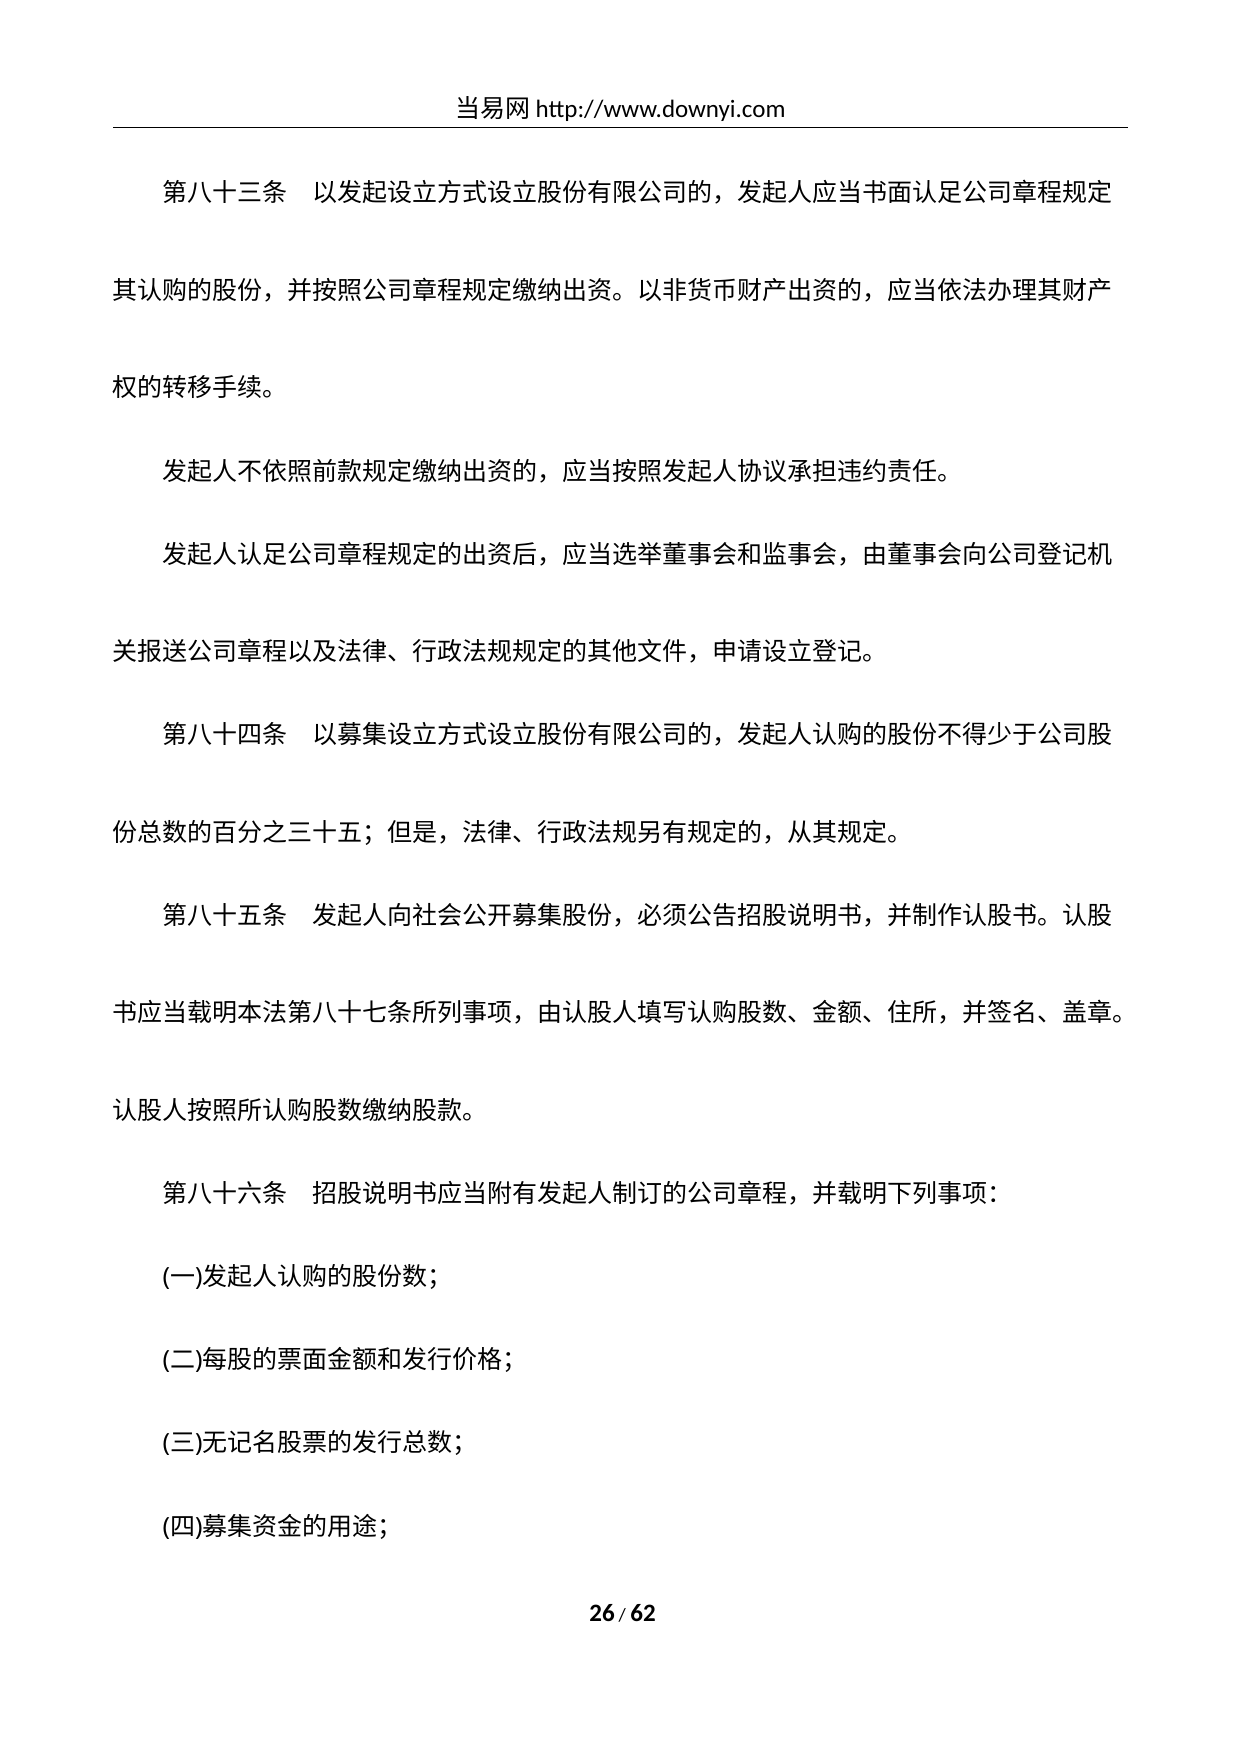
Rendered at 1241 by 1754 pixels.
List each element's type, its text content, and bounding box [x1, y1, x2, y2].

text (二)每股的票面金额和发行价格； [112, 1325, 1128, 1390]
text 发起人认足公司章程规定的出资后，应当选举董事会和监事会，由董事会向公司登记机关报送公司章程以及法律、行政法规规定的其他文件，申请设立登记。 [112, 520, 1128, 682]
text 第八十三条 以发起设立方式设立股份有限公司的，发起人应当书面认足公司章程规定其认购的股份，并按照公司章程规定缴纳出资。以非货币财产出资的，应当依法办理其财产权的转移手续。 [112, 158, 1128, 418]
text 第八十六条 招股说明书应当附有发起人制订的公司章程，并载明下列事项： [112, 1159, 1128, 1224]
text 第八十四条 以募集设立方式设立股份有限公司的，发起人认购的股份不得少于公司股份总数的百分之三十五；但是，法律、行政法规另有规定的，从其规定。 [112, 700, 1128, 863]
text 第八十五条 发起人向社会公开募集股份，必须公告招股说明书，并制作认股书。认股书应当载明本法第八十七条所列事项，由认股人填写认购股数、金额、住所，并签名、盖章。认股人按照所认购股数缴纳股款。 [112, 881, 1128, 1141]
text (三)无记名股票的发行总数； [112, 1408, 1128, 1473]
text 发起人不依照前款规定缴纳出资的，应当按照发起人协议承担违约责任。 [112, 437, 1128, 502]
text (一)发起人认购的股份数； [112, 1242, 1128, 1307]
text (四)募集资金的用途； [112, 1492, 1128, 1557]
